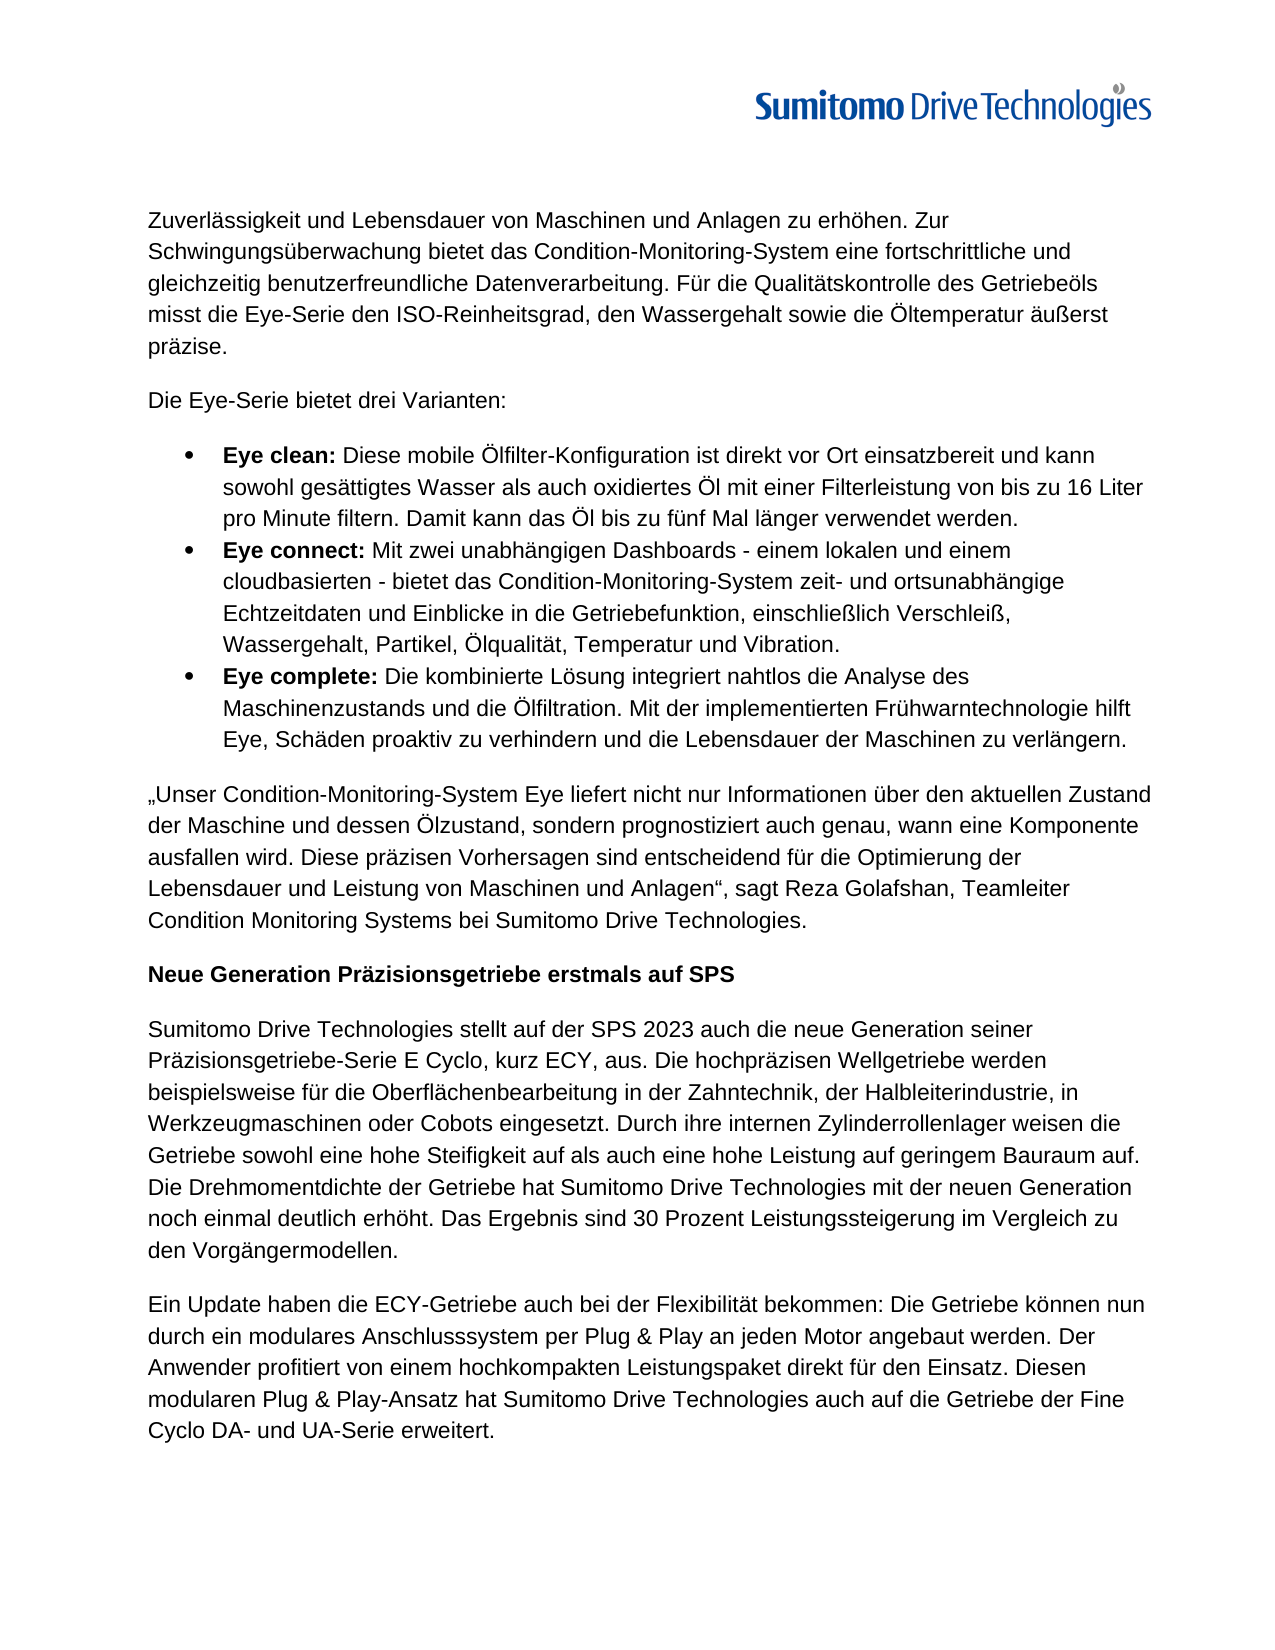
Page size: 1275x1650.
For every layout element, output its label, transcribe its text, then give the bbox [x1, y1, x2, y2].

text Neue Generation Präzisionsgetriebe erstmals auf SPS [148, 961, 1152, 988]
picture [737, 0, 1241, 133]
list Eye complete: Die kombinierte Lösung integriert nahtlos die Analyse des Maschinenzustands und die Ölfiltration. Mit der implementierten Frühwarntechnologie hilft Eye, Schäden proaktiv zu verhindern und die Lebensdauer der Maschinen zu verlängern. [185, 663, 1152, 752]
text „Unser Condition-Monitoring-System Eye liefert nicht nur Informationen über den aktuellen Zustand der Maschine und dessen Ölzustand, sondern prognostiziert auch genau, wann eine Komponente ausfallen wird. Diese präzisen Vorhersagen sind entscheidend für die Optimierung der Lebensdauer und Leistung von Maschinen und Anlagen“, sagt Reza Golafshan, Teamleiter Condition Monitoring Systems bei Sumitomo Drive Technologies. [148, 781, 1152, 933]
text Sumitomo Drive Technologies stellt auf der SPS 2023 auch die neue Generation seiner Präzisionsgetriebe-Serie E Cyclo, kurz ECY, aus. Die hochpräzisen Wellgetriebe werden beispielsweise für die Oberflächenbearbeitung in der Zahntechnik, der Halbleiterindustrie, in Werkzeugmaschinen oder Cobots eingesetzt. Durch ihre internen Zylinderrollenlager weisen die Getriebe sowohl eine hohe Steifigkeit auf als auch eine hohe Leistung auf geringem Bauraum auf. Die Drehmomentdichte der Getriebe hat Sumitomo Drive Technologies mit der neuen Generation noch einmal deutlich erhöht. Das Ergebnis sind 30 Prozent Leistungssteigerung im Vergleich zu den Vorgängermodellen. [148, 1016, 1152, 1263]
list Eye clean: Diese mobile Ölfilter-Konfiguration ist direkt vor Ort einsatzbereit und kann sowohl gesättigtes Wasser als auch oxidiertes Öl mit einer Filterleistung von bis zu 16 Liter pro Minute filtern. Damit kann das Öl bis zu fünf Mal länger verwendet werden. [185, 442, 1152, 531]
text Die Eye-Serie bietet drei Varianten: [148, 387, 1152, 414]
text Ein Update haben die ECY-Getriebe auch bei der Flexibilität bekommen: Die Getriebe können nun durch ein modulares Anschlusssystem per Plug & Play an jeden Motor angebaut werden. Der Anwender profitiert von einem hochkompakten Leistungspaket direkt für den Einsatz. Diesen modularen Plug & Play-Ansatz hat Sumitomo Drive Technologies auch auf die Getriebe der Fine Cyclo DA- und UA-Serie erweitert. [148, 1291, 1152, 1444]
list Eye connect: Mit zwei unabhängigen Dashboards - einem lokalen und einem cloudbasierten - bietet das Condition-Monitoring-System zeit- und ortsunabhängige Echtzeitdaten und Einblicke in die Getriebefunktion, einschließlich Verschleiß, Wassergehalt, Partikel, Ölqualität, Temperatur und Vibration. [185, 537, 1152, 658]
